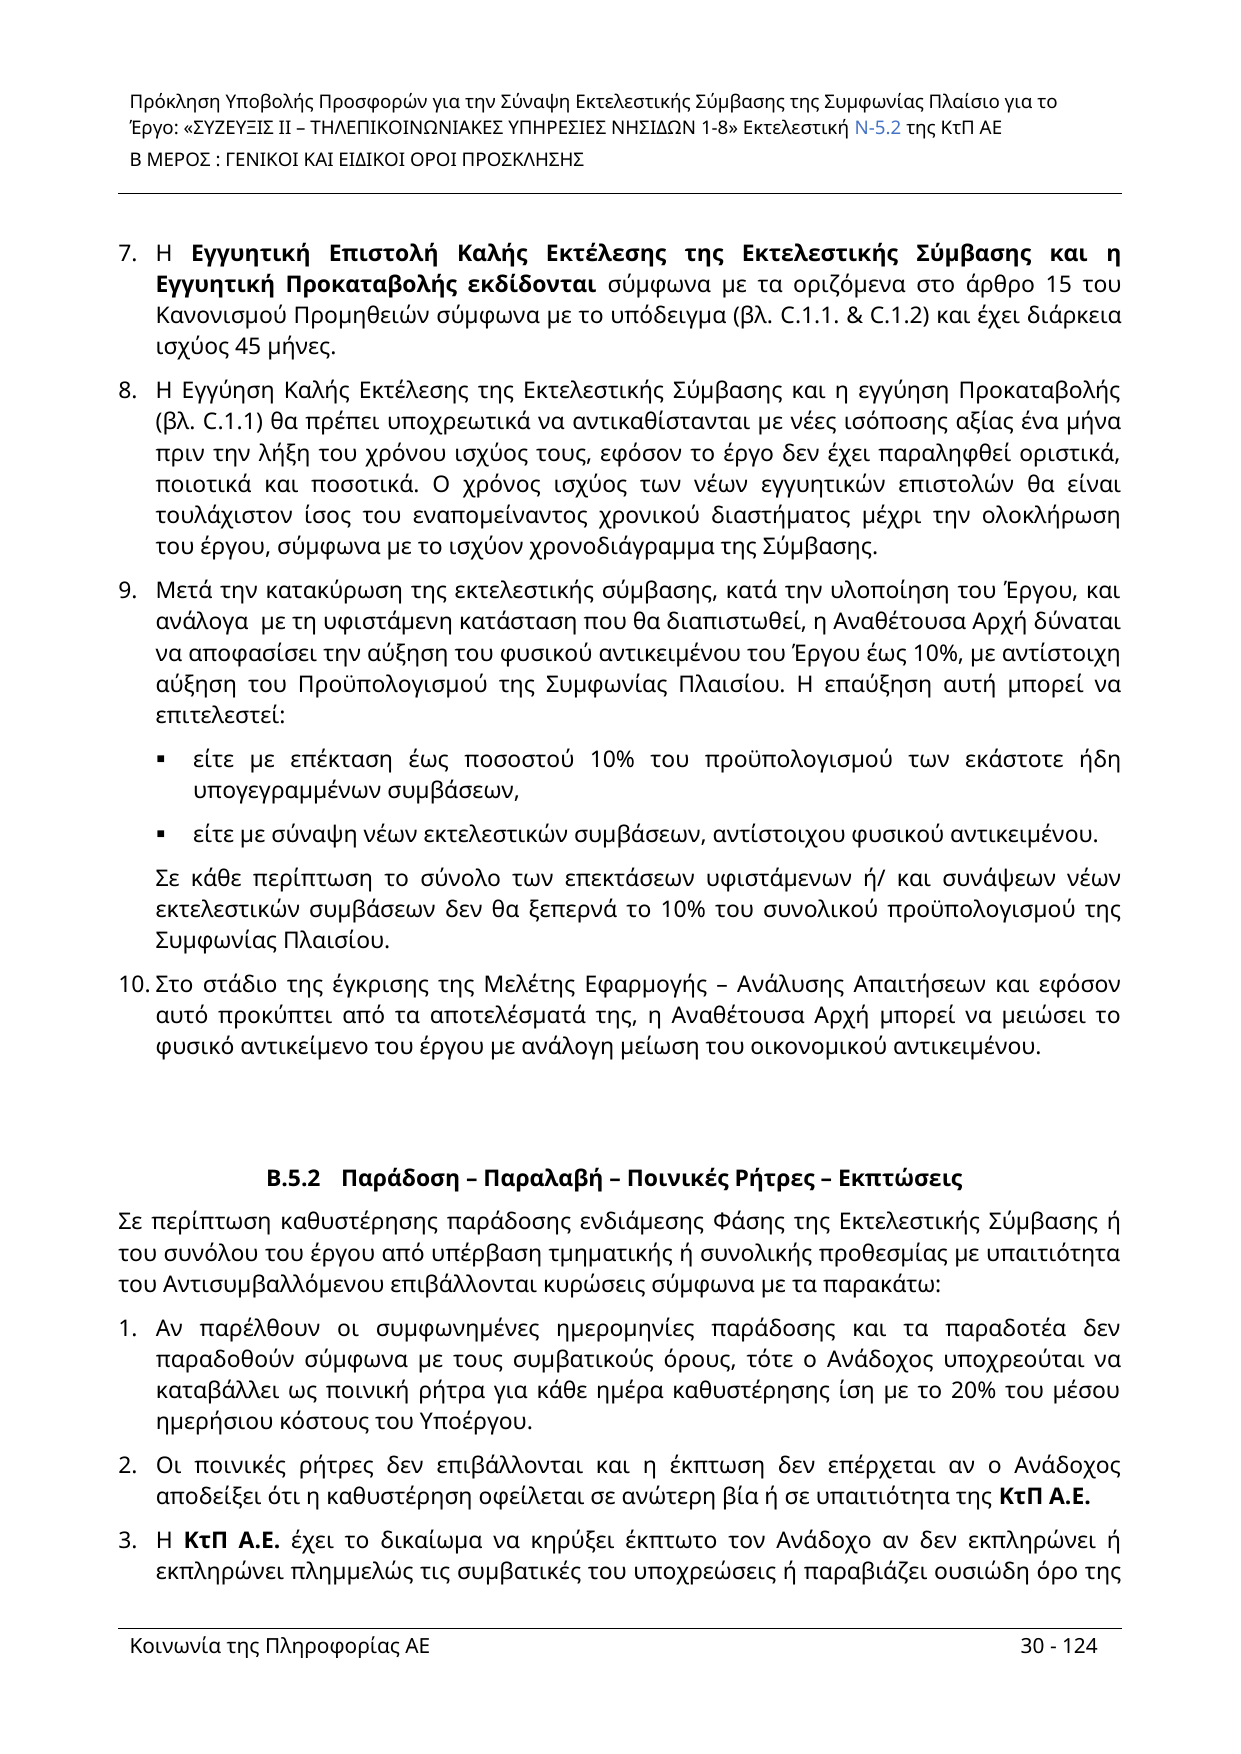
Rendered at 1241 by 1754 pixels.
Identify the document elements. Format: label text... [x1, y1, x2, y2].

list Μετά την κατακύρωση της εκτελεστικής σύμβασης, κατά την υλοποίηση του Έργου, και ανάλογα με τη υφιστάμενη κατάσταση που θα διαπιστωθεί, η Αναθέτουσα Αρχή δύναται να αποφασίσει την αύξηση του φυσικού αντικειμένου του Έργου έως 10%, με αντίστοιχη αύξηση του Προϋπολογισμού της Συμφωνίας Πλαισίου. Η επαύξηση αυτή μπορεί να επιτελεστεί: [118, 574, 1122, 730]
list είτε με επέκταση έως ποσοστού 10% του προϋπολογισμού των εκάστοτε ήδη υπογεγραμμένων συμβάσεων, [155, 743, 1122, 805]
list Στο στάδιο της έγκρισης της Μελέτης Εφαρμογής – Ανάλυσης Απαιτήσεων και εφόσον αυτό προκύπτει από τα αποτελέσματά της, η Αναθέτουσα Αρχή μπορεί να μειώσει το φυσικό αντικείμενο του έργου με ανάλογη μείωση του οικονομικού αντικειμένου. [118, 968, 1122, 1061]
list είτε με σύναψη νέων εκτελεστικών συμβάσεων, αντίστοιχου φυσικού αντικειμένου. [155, 818, 1122, 849]
list Η Εγγυητική Επιστολή Καλής Εκτέλεσης της Εκτελεστικής Σύμβασης και η Εγγυητική Προκαταβολής εκδίδονται σύμφωνα με τα οριζόμενα στο άρθρο 15 του Κανονισμού Προμηθειών σύμφωνα με το υπόδειγμα (βλ. C.1.1. & C.1.2) και έχει διάρκεια ισχύος 45 μήνες. [118, 236, 1122, 361]
text Σε περίπτωση καθυστέρησης παράδοσης ενδιάμεσης Φάσης της Εκτελεστικής Σύμβασης ή του συνόλου του έργου από υπέρβαση τμηματικής ή συνολικής προθεσμίας με υπαιτιότητα του Αντισυμβαλλόμενου επιβάλλονται κυρώσεις σύμφωνα με τα παρακάτω: [118, 1205, 1122, 1299]
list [118, 1524, 1122, 1586]
list Η Εγγύηση Καλής Εκτέλεσης της Εκτελεστικής Σύμβασης και η εγγύηση Προκαταβολής (βλ. C.1.1) θα πρέπει υποχρεωτικά να αντικαθίστανται με νέες ισόποσης αξίας ένα μήνα πριν την λήξη του χρόνου ισχύος τους, εφόσον το έργο δεν έχει παραληφθεί οριστικά, ποιοτικά και ποσοτικά. Ο χρόνος ισχύος των νέων εγγυητικών επιστολών θα είναι τουλάχιστον ίσος του εναπομείναντος χρονικού διαστήματος μέχρι την ολοκλήρωση του έργου, σύμφωνα με το ισχύον χρονοδιάγραμμα της Σύμβασης. [118, 374, 1122, 561]
list Οι ποινικές ρήτρες δεν επιβάλλονται και η έκπτωση δεν επέρχεται αν ο Ανάδοχος αποδείξει ότι η καθυστέρηση οφείλεται σε ανώτερη βία ή σε υπαιτιότητα της ΚτΠ Α.Ε. [118, 1449, 1122, 1511]
text Σε κάθε περίπτωση το σύνολο των επεκτάσεων υφιστάμενων ή/ και συνάψεων νέων εκτελεστικών συμβάσεων δεν θα ξεπερνά το 10% του συνολικού προϋπολογισμού της Συμφωνίας Πλαισίου. [155, 861, 1122, 955]
list Αν παρέλθουν οι συμφωνημένες ημερομηνίες παράδοσης και τα παραδοτέα δεν παραδοθούν σύμφωνα με τους συμβατικούς όρους, τότε ο Ανάδοχος υποχρεούται να καταβάλλει ως ποινική ρήτρα για κάθε ημέρα καθυστέρησης ίση με το 20% του μέσου ημερήσιου κόστους του Υποέργου. [118, 1311, 1122, 1436]
subtitle Παράδοση – Παραλαβή – Ποινικές Ρήτρες – Εκπτώσεις [266, 1161, 1122, 1193]
